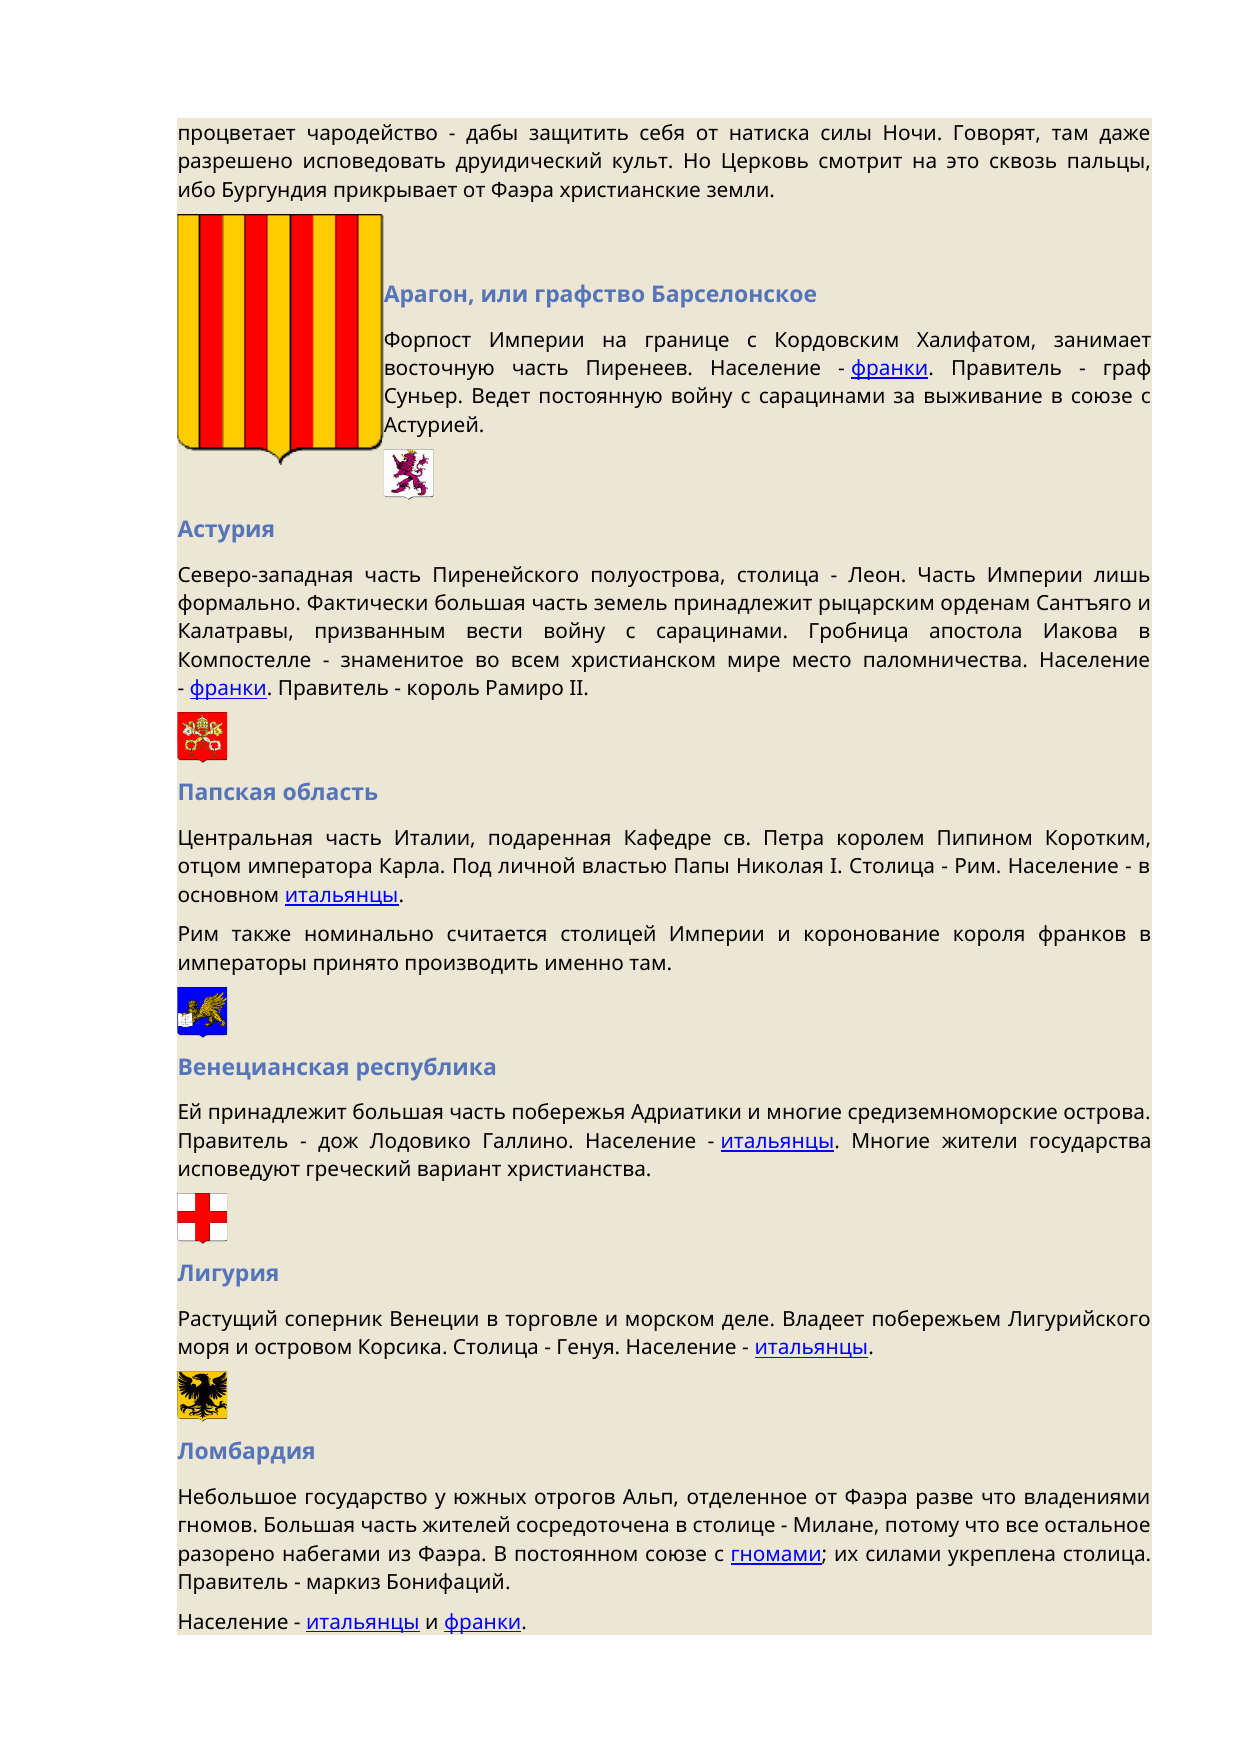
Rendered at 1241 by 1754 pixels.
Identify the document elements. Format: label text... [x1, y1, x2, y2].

text Северо-западная часть Пиренейского полуострова, столица - Леон. Часть Империи лишь формально. Фактически большая часть земель принадлежит рыцарским орденам Сантъяго и Калатравы, призванным вести войну с сарацинами. Гробница апостола Иакова в Компостелле - знаменитое во всем христианском мире место паломничества. Население - франки. Правитель - король Рамиро II. [177, 560, 1152, 702]
subtitle Астурия [177, 513, 1152, 544]
picture [177, 214, 434, 500]
text Растущий соперник Венеции в торговле и морском деле. Владеет побережьем Лигурийского моря и островом Корсика. Столица - Генуя. Население - итальянцы. [177, 1304, 1152, 1361]
text Население - итальянцы и франки. [177, 1607, 1152, 1635]
picture [177, 1193, 228, 1244]
picture [177, 987, 228, 1038]
text Форпост Империи на границе с Кордовским Халифатом, занимает восточную часть Пиренеев. Население - франки. Правитель - граф Суньер. Ведет постоянную войну с сарацинами за выживание в союзе с Астурией. [384, 325, 1152, 438]
text Центральная часть Италии, подаренная Кафедре св. Петра королем Пипином Коротким, отцом императора Карла. Под личной властью Папы Николая I. Столица - Рим. Население - в основном итальянцы. [177, 823, 1152, 908]
picture [177, 1371, 228, 1422]
subtitle Ломбардия [177, 1435, 1152, 1467]
subtitle Лигурия [177, 1257, 1152, 1288]
text Небольшое государство у южных отрогов Альп, отделенное от Фаэра разве что владениями гномов. Большая часть жителей сосредоточена в столице - Милане, потому что все остальное разорено набегами из Фаэра. В постоянном союзе с гномами; их силами укреплена столица. Правитель - маркиз Бонифаций. [177, 1482, 1152, 1596]
subtitle Папская область [177, 776, 1152, 807]
picture [177, 712, 228, 763]
text Ей принадлежит большая часть побережья Адриатики и многие средиземноморские острова. Правитель - дож Лодовико Галлино. Население - итальянцы. Многие жители государства исповедуют греческий вариант христианства. [177, 1097, 1152, 1183]
subtitle Венецианская республика [177, 1051, 1152, 1082]
text Рим также номинально считается столицей Империи и коронование короля франков в императоры принято производить именно там. [177, 919, 1152, 976]
subtitle Арагон, или графство Барселонское [384, 278, 1152, 309]
